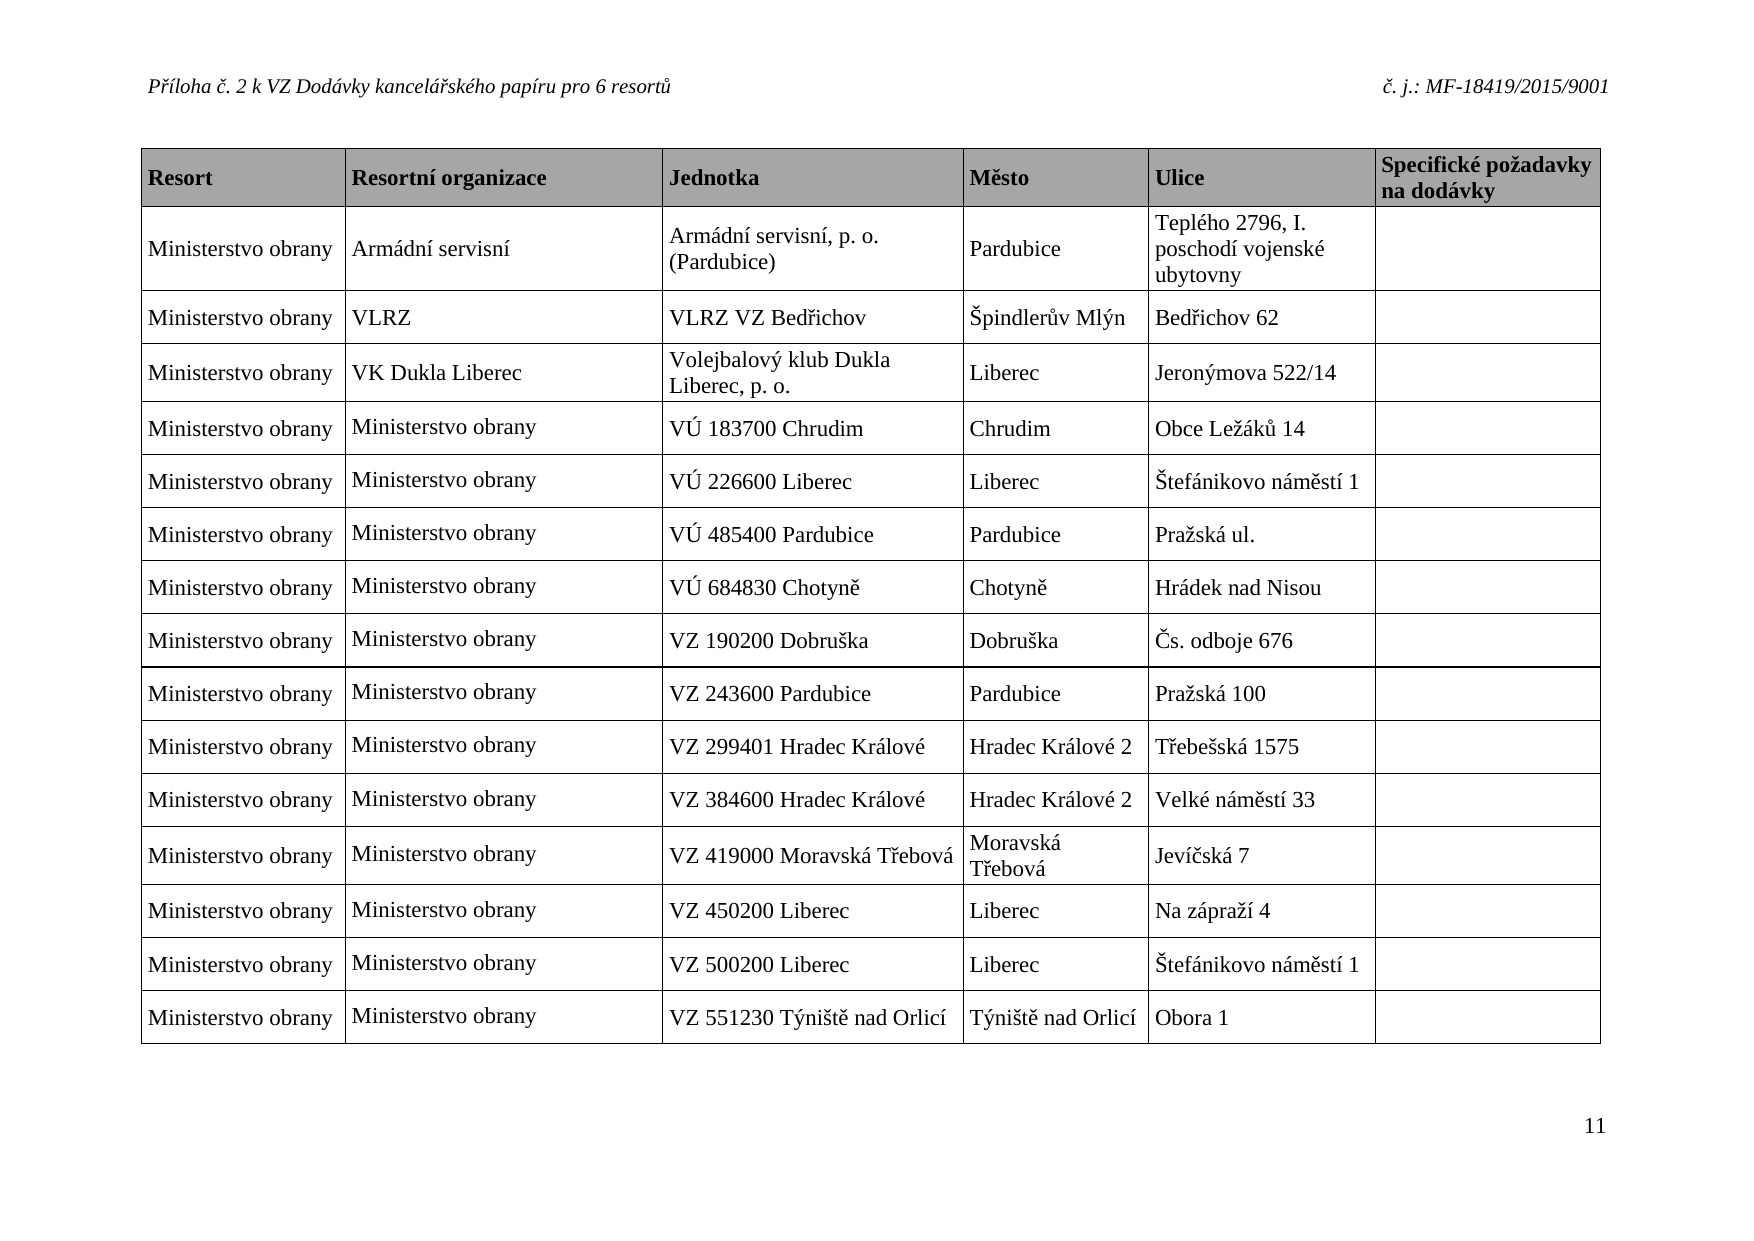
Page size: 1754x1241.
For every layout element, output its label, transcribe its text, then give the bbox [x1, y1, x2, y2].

table_cell [1376, 991, 1600, 1043]
table_cell [1376, 774, 1600, 826]
table_cell VZ 419000 Moravská Třebová [663, 827, 963, 884]
table_cell Ministerstvo obrany [142, 402, 345, 454]
table_cell VLRZ VZ Bedřichov [663, 291, 963, 343]
table_header Jednotka [663, 149, 963, 206]
table_cell Liberec [964, 938, 1148, 990]
table_cell Pardubice [964, 668, 1148, 719]
table_cell [1376, 885, 1600, 937]
table_cell Hradec Králové 2 [964, 721, 1148, 773]
table_cell VÚ 684830 Chotyně [663, 561, 963, 613]
table_header Resortní organizace [346, 149, 662, 206]
table_cell Čs. odboje 676 [1149, 614, 1375, 666]
table_cell Ministerstvo obrany [142, 207, 345, 290]
table_cell Pražská ul. [1149, 508, 1375, 560]
table_cell Liberec [964, 455, 1148, 507]
table_cell VÚ 183700 Chrudim [663, 402, 963, 454]
table_cell VZ 243600 Pardubice [663, 668, 963, 719]
table_cell Pardubice [964, 508, 1148, 560]
table_cell Špindlerův Mlýn [964, 291, 1148, 343]
table_cell Ministerstvo obrany [346, 668, 662, 719]
table_cell Štefánikovo náměstí 1 [1149, 938, 1375, 990]
table_cell VZ 384600 Hradec Králové [663, 774, 963, 826]
table_cell [1376, 721, 1600, 773]
table_cell Armádní servisní [346, 207, 662, 290]
table_cell VÚ 226600 Liberec [663, 455, 963, 507]
table_cell Chotyně [964, 561, 1148, 613]
table_cell Ministerstvo obrany [346, 455, 662, 507]
table_cell Ministerstvo obrany [142, 344, 345, 401]
table_cell Obora 1 [1149, 991, 1375, 1043]
table_cell VLRZ [346, 291, 662, 343]
table_cell Ministerstvo obrany [142, 827, 345, 884]
table_cell Armádní servisní, p. o. (Pardubice) [663, 207, 963, 290]
table_cell [1376, 344, 1600, 401]
table_cell Ministerstvo obrany [142, 508, 345, 560]
table_cell VZ 500200 Liberec [663, 938, 963, 990]
table_cell [1376, 668, 1600, 719]
table_cell Ministerstvo obrany [346, 561, 662, 613]
table_cell Pražská 100 [1149, 668, 1375, 719]
table_cell Hradec Králové 2 [964, 774, 1148, 826]
table_cell [1376, 938, 1600, 990]
table_cell [1376, 455, 1600, 507]
table_cell Teplého 2796, I. poschodí vojenské ubytovny [1149, 207, 1375, 290]
table_cell Hrádek nad Nisou [1149, 561, 1375, 613]
table_cell Ministerstvo obrany [346, 614, 662, 666]
table_header Resort [142, 149, 345, 206]
table_cell Na zápraží 4 [1149, 885, 1375, 937]
table_cell Liberec [964, 885, 1148, 937]
table_cell Jeronýmova 522/14 [1149, 344, 1375, 401]
table_cell [1376, 402, 1600, 454]
table_cell Moravská Třebová [964, 827, 1148, 884]
table_cell Štefánikovo náměstí 1 [1149, 455, 1375, 507]
table_cell Ministerstvo obrany [346, 885, 662, 937]
table_cell Ministerstvo obrany [346, 827, 662, 884]
table_cell [1376, 207, 1600, 290]
table_cell Ministerstvo obrany [142, 885, 345, 937]
table_cell Ministerstvo obrany [142, 561, 345, 613]
table_cell Týniště nad Orlicí [964, 991, 1148, 1043]
table_cell Ministerstvo obrany [142, 991, 345, 1043]
table_cell Velké náměstí 33 [1149, 774, 1375, 826]
table_cell Volejbalový klub Dukla Liberec, p. o. [663, 344, 963, 401]
table_cell VK Dukla Liberec [346, 344, 662, 401]
table_cell Ministerstvo obrany [346, 721, 662, 773]
table_cell Bedřichov 62 [1149, 291, 1375, 343]
table_cell Liberec [964, 344, 1148, 401]
table_cell Jevíčská 7 [1149, 827, 1375, 884]
table_cell Ministerstvo obrany [142, 614, 345, 666]
table_cell [1376, 291, 1600, 343]
table_cell Dobruška [964, 614, 1148, 666]
table_cell VZ 551230 Týniště nad Orlicí [663, 991, 963, 1043]
table_cell Ministerstvo obrany [346, 774, 662, 826]
table_cell Ministerstvo obrany [346, 938, 662, 990]
table_cell Ministerstvo obrany [142, 721, 345, 773]
table_cell Ministerstvo obrany [346, 508, 662, 560]
table_cell Třebešská 1575 [1149, 721, 1375, 773]
table_cell [1376, 561, 1600, 613]
table_cell [1376, 508, 1600, 560]
table_cell [1376, 827, 1600, 884]
table_cell Ministerstvo obrany [142, 938, 345, 990]
table_cell Ministerstvo obrany [346, 991, 662, 1043]
table_cell Pardubice [964, 207, 1148, 290]
table_cell Ministerstvo obrany [142, 774, 345, 826]
table_header Ulice [1149, 149, 1375, 206]
table_cell VZ 450200 Liberec [663, 885, 963, 937]
table_cell VZ 190200 Dobruška [663, 614, 963, 666]
table_cell Chrudim [964, 402, 1148, 454]
table_cell Ministerstvo obrany [142, 668, 345, 719]
table_cell Ministerstvo obrany [346, 402, 662, 454]
table_cell VÚ 485400 Pardubice [663, 508, 963, 560]
table_cell Obce Ležáků 14 [1149, 402, 1375, 454]
table_cell Ministerstvo obrany [142, 291, 345, 343]
table_cell VZ 299401 Hradec Králové [663, 721, 963, 773]
table_cell [1376, 614, 1600, 666]
table_cell Ministerstvo obrany [142, 455, 345, 507]
table_header Město [964, 149, 1148, 206]
table_header Specifické požadavky na dodávky [1376, 149, 1600, 206]
